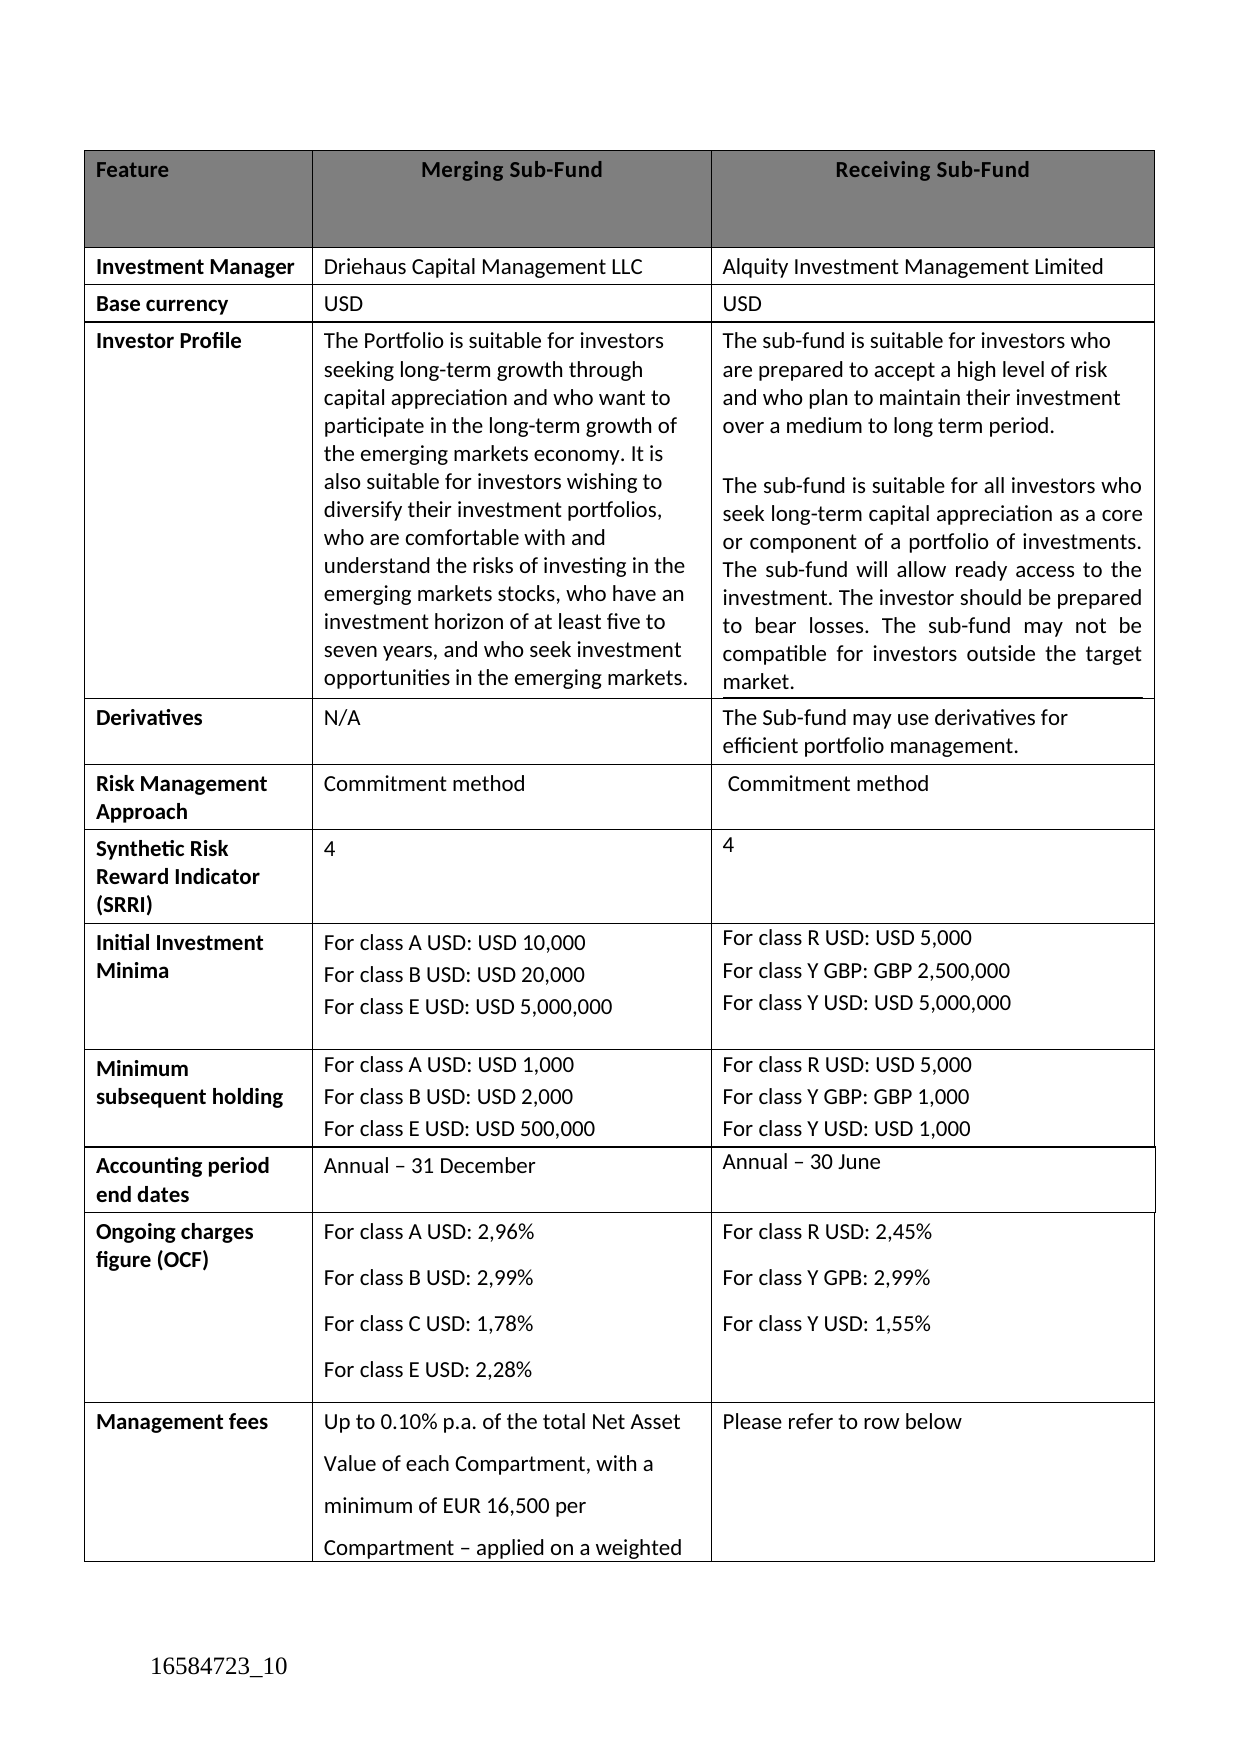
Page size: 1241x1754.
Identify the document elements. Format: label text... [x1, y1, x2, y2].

table_cell For class A USD: USD 1,000 For class B USD: USD 2,000 For class E USD: USD 500,000 [313, 1050, 711, 1146]
table_cell For class R USD: USD 5,000 For class Y GBP: GBP 2,500,000 For class Y USD: USD 5,000,000 [712, 924, 1154, 1049]
table_cell N/A [313, 699, 711, 764]
table_cell USD [313, 285, 711, 321]
table_cell The Portfolio is suitable for investors seeking long-term growth through capital appreciation and who want to participate in the long-term growth of the emerging markets economy. It is also suitable for investors wishing to diversify their investment portfolios, who are comfortable with and understand the risks of investing in the emerging markets stocks, who have an investment horizon of at least five to seven years, and who seek investment opportunities in the emerging markets. [313, 323, 711, 698]
table_cell For class R USD: 2,45% For class Y GPB: 2,99% For class Y USD: 1,55% [712, 1213, 1154, 1402]
table_cell Commitment method [313, 765, 711, 829]
table_cell Derivatives [85, 699, 312, 764]
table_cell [313, 1403, 711, 1561]
table_cell Accounting period end dates [85, 1148, 312, 1212]
table_header Receiving Sub-Fund [712, 151, 1154, 247]
table_cell 4 [313, 830, 711, 922]
table_cell Alquity Investment Management Limited [712, 248, 1154, 284]
table_cell Base currency [85, 285, 312, 321]
table_header Merging Sub-Fund [313, 151, 711, 247]
table_cell The sub-fund is suitable for investors who are prepared to accept a high level of risk and who plan to maintain their investment over a medium to long term period. The sub-fund is suitable for all investors who seek long-term capital appreciation as a core or component of a portfolio of investments. The sub-fund will allow ready access to the investment. The investor should be prepared to bear losses. The sub-fund may not be compatible for investors outside the target market. [712, 323, 1154, 698]
table_cell Annual – 30 June [712, 1148, 1155, 1212]
table_cell Investment Manager [85, 248, 312, 284]
table_cell Commitment method [712, 765, 1154, 829]
table_cell Driehaus Capital Management LLC [313, 248, 711, 284]
table_cell 4 [712, 830, 1154, 922]
table_cell For class A USD: USD 10,000 For class B USD: USD 20,000 For class E USD: USD 5,000,000 [313, 924, 711, 1049]
table_cell USD [712, 285, 1154, 321]
table_cell The Sub-fund may use derivatives for efficient portfolio management. [712, 699, 1154, 764]
table_cell Initial Investment Minima [85, 924, 312, 1049]
table_cell For class R USD: USD 5,000 For class Y GBP: GBP 1,000 For class Y USD: USD 1,000 [712, 1050, 1154, 1146]
table_cell Synthetic Risk Reward Indicator (SRRI) [85, 830, 312, 922]
table_cell Annual – 31 December [313, 1148, 711, 1212]
table_cell Ongoing charges figure (OCF) [85, 1213, 312, 1402]
table_cell Please refer to row below [712, 1403, 1154, 1561]
table_cell Investor Profile [85, 323, 312, 698]
table_cell Management fees [85, 1403, 312, 1561]
table_header Feature [85, 151, 312, 247]
table_cell Minimum subsequent holding [85, 1050, 312, 1146]
table_cell Risk Management Approach [85, 765, 312, 829]
table_cell For class A USD: 2,96% For class B USD: 2,99% For class C USD: 1,78% For class E USD: 2,28% [313, 1213, 711, 1402]
